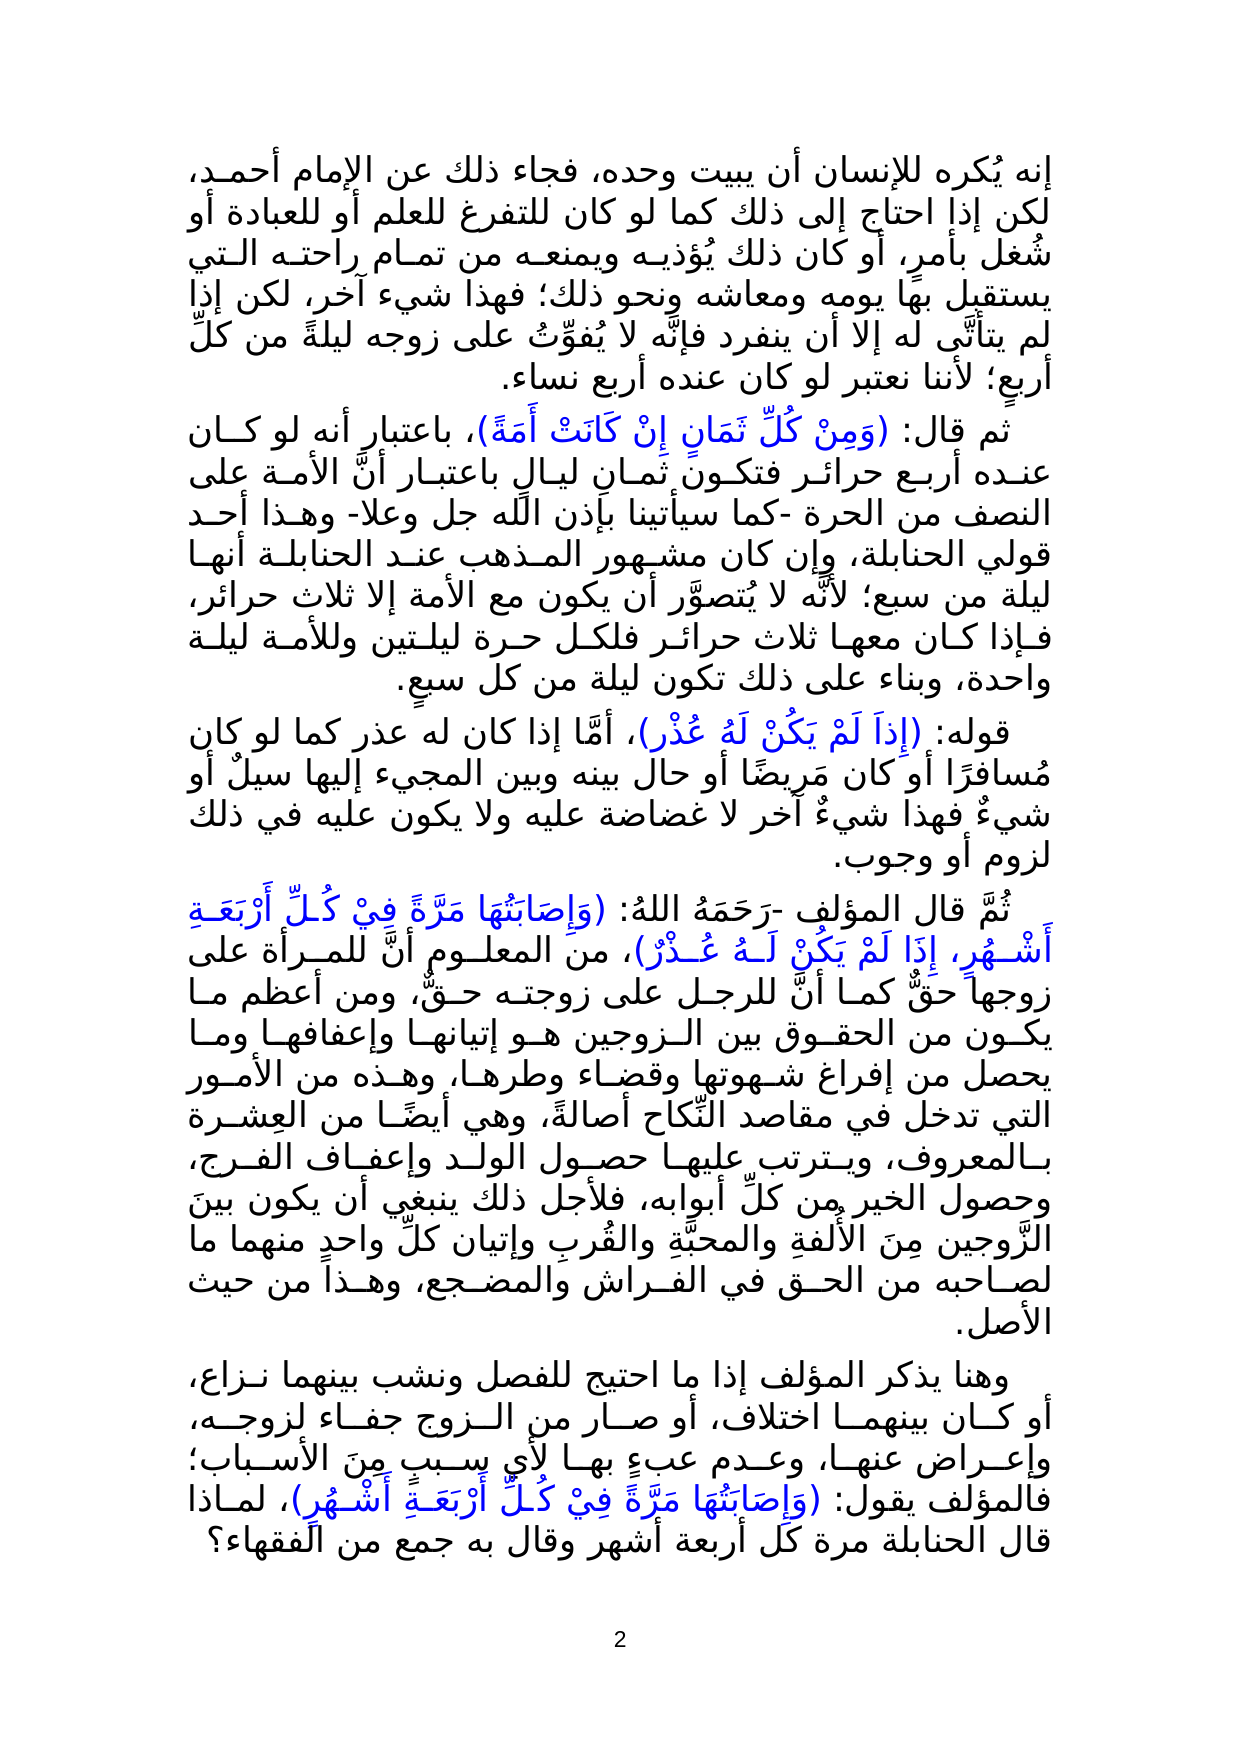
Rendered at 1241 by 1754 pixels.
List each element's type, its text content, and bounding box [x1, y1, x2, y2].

text قوله: (إِذاَ لَمْ يَكُنْ لَهُ عُذْر)، أمَّا إذا كان له عذر كما لو كان مُسافرًا أو كان مَريضًا أو حال بينه وبين المجيء إليها سيلٌ أو شيءٌ فهذا شيءٌ آخر لا غضاضة عليه ولا يكون عليه في ذلك لزوم أو وجوب. [187, 711, 1053, 876]
text ثم قال: (وَمِنْ كُلِّ ثَمَانٍ إِنْ كَانَتْ أَمَةً)، باعتبار أنه لو كان عنده أربع حرائر فتكون ثمانِ ليالٍ باعتبار أنَّ الأمة على النصف من الحرة -كما سيأتينا بإذن الله جل وعلا- وهذا أحد قولي الحنابلة، وإن كان مشهور المذهب عند الحنابلة أنها ليلة من سبع؛ لأنَّه لا يُتصوَّر أن يكون مع الأمة إلا ثلاث حرائر، فإذا كان معها ثلاث حرائر فلكل حرة ليلتين وللأمة ليلة واحدة، وبناء على ذلك تكون ليلة من كل سبعٍ. [187, 410, 1053, 699]
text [187, 150, 1053, 397]
text وهنا يذكر المؤلف إذا ما احتيج للفصل ونشب بينهما نزاع، أو كان بينهما اختلاف، أو صار من الزوج جفاء لزوجه، وإعراض عنها، وعدم عبءٍ بها لأي سببٍ مِنَ الأسباب؛ فالمؤلف يقول: (وَإِصَابَتُهَا مَرَّةً فِيْ كُلِّ أَرْبَعَةِ أَشْهُرٍ)، لماذا قال الحنابلة مرة كل أربعة أشهر وقال به جمع من الفقهاء؟ [187, 1355, 1053, 1561]
text ثُمَّ قال المؤلف -رَحَمَهُ اللهُ: (وَإِصَابَتُهَا مَرَّةً فِيْ كُلِّ أَرْبَعَةِ أَشْهُرٍ، إِذَا لَمْ يَكُنْ لَهُ عُذْرٌ)، من المعلوم أنَّ للمرأة على زوجها حقٌّ كما أنَّ للرجل على زوجته حقٌّ، ومن أعظم ما يكون من الحقوق بين الزوجين هو إتيانها وإعفافها وما يحصل من إفراغ شهوتها وقضاء وطرها، وهذه من الأمور التي تدخل في مقاصد النِّكاح أصالةً، وهي أيضًا من العِشرة بالمعروف، ويترتب عليها حصول الولد وإعفاف الفرج، وحصول الخير من كلِّ أبوابه، فلأجل ذلك ينبغي أن يكون بينَ الزَّوجين مِنَ الأُلفةِ والمحبَّةِ والقُربِ وإتيان كلِّ واحدٍ منهما ما لصاحبه من الحق في الفراش والمضجع، وهذا من حيث الأصل. [187, 889, 1053, 1342]
